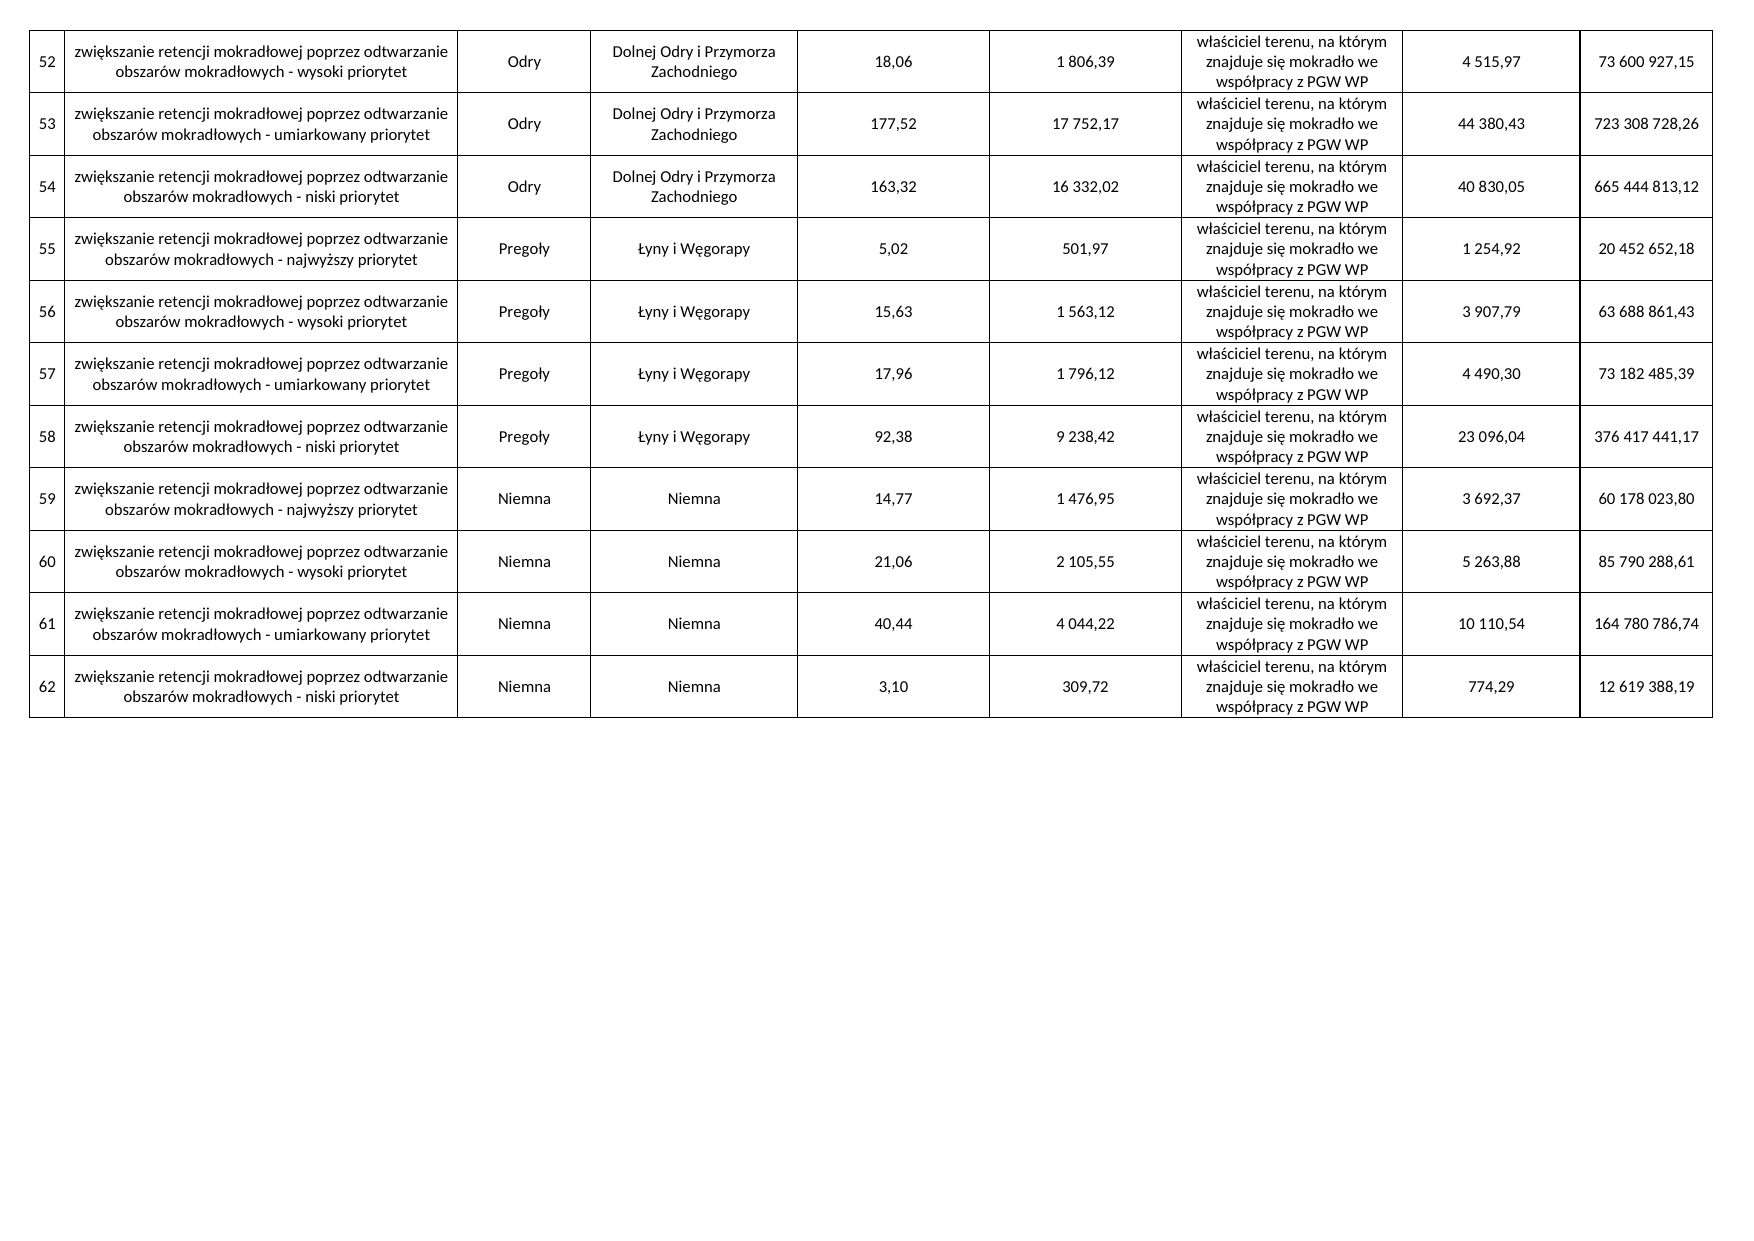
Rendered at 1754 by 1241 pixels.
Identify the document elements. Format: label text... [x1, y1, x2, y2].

table_cell 10 110,54 [1403, 593, 1579, 654]
table_cell 4 490,30 [1403, 343, 1579, 404]
table_cell 1 563,12 [990, 281, 1181, 342]
table_cell 665 444 813,12 [1581, 156, 1712, 217]
table_cell Pregoły [458, 281, 590, 342]
table_cell 774,29 [1403, 656, 1579, 717]
table_cell 92,38 [798, 406, 989, 467]
table_cell Dolnej Odry i Przymorza Zachodniego [591, 156, 797, 217]
table_cell 54 [30, 156, 64, 217]
table_cell 12 619 388,19 [1581, 656, 1712, 717]
table_cell 61 [30, 593, 64, 654]
table_cell Niemna [591, 468, 797, 529]
table_cell właściciel terenu, na którym znajduje się mokradło we współpracy z PGW WP [1182, 468, 1402, 529]
table_cell 20 452 652,18 [1581, 218, 1712, 279]
table_cell 73 600 927,15 [1581, 31, 1712, 92]
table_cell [591, 93, 797, 154]
table_cell 55 [30, 218, 64, 279]
table_cell Łyny i Węgorapy [591, 281, 797, 342]
table_cell Niemna [458, 593, 590, 654]
table_cell 60 178 023,80 [1581, 468, 1712, 529]
table_cell Łyny i Węgorapy [591, 218, 797, 279]
table_cell 3,10 [798, 656, 989, 717]
table_cell właściciel terenu, na którym znajduje się mokradło we współpracy z PGW WP [1182, 531, 1402, 592]
table_cell 40 830,05 [1403, 156, 1579, 217]
table_cell właściciel terenu, na którym znajduje się mokradło we współpracy z PGW WP [1182, 343, 1402, 404]
table_cell zwiększanie retencji mokradłowej poprzez odtwarzanie obszarów mokradłowych - wysoki priorytet [65, 531, 457, 592]
table_cell 2 105,55 [990, 531, 1181, 592]
table_cell 4 044,22 [990, 593, 1181, 654]
table_cell 3 692,37 [1403, 468, 1579, 529]
table_cell 59 [30, 468, 64, 529]
table_cell 309,72 [990, 656, 1181, 717]
table_cell zwiększanie retencji mokradłowej poprzez odtwarzanie obszarów mokradłowych - umiarkowany priorytet [65, 593, 457, 654]
table_cell 62 [30, 656, 64, 717]
table_cell Niemna [591, 593, 797, 654]
table_cell 501,97 [990, 218, 1181, 279]
table_cell 18,06 [798, 31, 989, 92]
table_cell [1182, 93, 1402, 154]
table_cell Niemna [591, 531, 797, 592]
table_cell Odry [458, 156, 590, 217]
table_cell 177,52 [798, 93, 989, 154]
table_cell zwiększanie retencji mokradłowej poprzez odtwarzanie obszarów mokradłowych - umiarkowany priorytet [65, 343, 457, 404]
table_cell 14,77 [798, 468, 989, 529]
table_cell Odry [458, 31, 590, 92]
table_cell 44 380,43 [1403, 93, 1579, 154]
table_cell zwiększanie retencji mokradłowej poprzez odtwarzanie obszarów mokradłowych - najwyższy priorytet [65, 218, 457, 279]
table_cell 376 417 441,17 [1581, 406, 1712, 467]
table_cell 1 806,39 [990, 31, 1181, 92]
table_cell 21,06 [798, 531, 989, 592]
table_cell Niemna [458, 468, 590, 529]
table_cell 58 [30, 406, 64, 467]
table_cell 17,96 [798, 343, 989, 404]
table_cell Pregoły [458, 218, 590, 279]
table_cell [591, 31, 797, 92]
table_cell zwiększanie retencji mokradłowej poprzez odtwarzanie obszarów mokradłowych - wysoki priorytet [65, 281, 457, 342]
table_cell 723 308 728,26 [1581, 93, 1712, 154]
table_cell Niemna [458, 656, 590, 717]
table_cell właściciel terenu, na którym znajduje się mokradło we współpracy z PGW WP [1182, 406, 1402, 467]
table_cell właściciel terenu, na którym znajduje się mokradło we współpracy z PGW WP [1182, 281, 1402, 342]
table_cell 17 752,17 [990, 93, 1181, 154]
table_cell właściciel terenu, na którym znajduje się mokradło we współpracy z PGW WP [1182, 218, 1402, 279]
table_cell 3 907,79 [1403, 281, 1579, 342]
table_cell 53 [30, 93, 64, 154]
table_cell Łyny i Węgorapy [591, 343, 797, 404]
table_cell właściciel terenu, na którym znajduje się mokradło we współpracy z PGW WP [1182, 593, 1402, 654]
table_cell właściciel terenu, na którym znajduje się mokradło we współpracy z PGW WP [1182, 656, 1402, 717]
table_cell 40,44 [798, 593, 989, 654]
table_cell 5,02 [798, 218, 989, 279]
table_cell Łyny i Węgorapy [591, 406, 797, 467]
table_cell zwiększanie retencji mokradłowej poprzez odtwarzanie obszarów mokradłowych - wysoki priorytet [65, 31, 457, 92]
table_cell 23 096,04 [1403, 406, 1579, 467]
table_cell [1182, 31, 1402, 92]
table_cell 1 476,95 [990, 468, 1181, 529]
table_cell zwiększanie retencji mokradłowej poprzez odtwarzanie obszarów mokradłowych - umiarkowany priorytet [65, 93, 457, 154]
table_cell 16 332,02 [990, 156, 1181, 217]
table_cell 63 688 861,43 [1581, 281, 1712, 342]
table_cell 1 796,12 [990, 343, 1181, 404]
table_cell 15,63 [798, 281, 989, 342]
table_cell Odry [458, 93, 590, 154]
table_cell zwiększanie retencji mokradłowej poprzez odtwarzanie obszarów mokradłowych - najwyższy priorytet [65, 468, 457, 529]
table_cell zwiększanie retencji mokradłowej poprzez odtwarzanie obszarów mokradłowych - niski priorytet [65, 656, 457, 717]
table_cell 1 254,92 [1403, 218, 1579, 279]
table_cell 60 [30, 531, 64, 592]
table_cell 9 238,42 [990, 406, 1181, 467]
table_cell Pregoły [458, 406, 590, 467]
table_cell Pregoły [458, 343, 590, 404]
table_cell Niemna [591, 656, 797, 717]
table_cell 4 515,97 [1403, 31, 1579, 92]
table_cell 52 [30, 31, 64, 92]
table_cell 5 263,88 [1403, 531, 1579, 592]
table_cell 73 182 485,39 [1581, 343, 1712, 404]
table_cell 163,32 [798, 156, 989, 217]
table_cell zwiększanie retencji mokradłowej poprzez odtwarzanie obszarów mokradłowych - niski priorytet [65, 156, 457, 217]
table_cell zwiększanie retencji mokradłowej poprzez odtwarzanie obszarów mokradłowych - niski priorytet [65, 406, 457, 467]
table_cell 56 [30, 281, 64, 342]
table_cell Niemna [458, 531, 590, 592]
table_cell 164 780 786,74 [1581, 593, 1712, 654]
table_cell właściciel terenu, na którym znajduje się mokradło we współpracy z PGW WP [1182, 156, 1402, 217]
table_cell 57 [30, 343, 64, 404]
table_cell 85 790 288,61 [1581, 531, 1712, 592]
